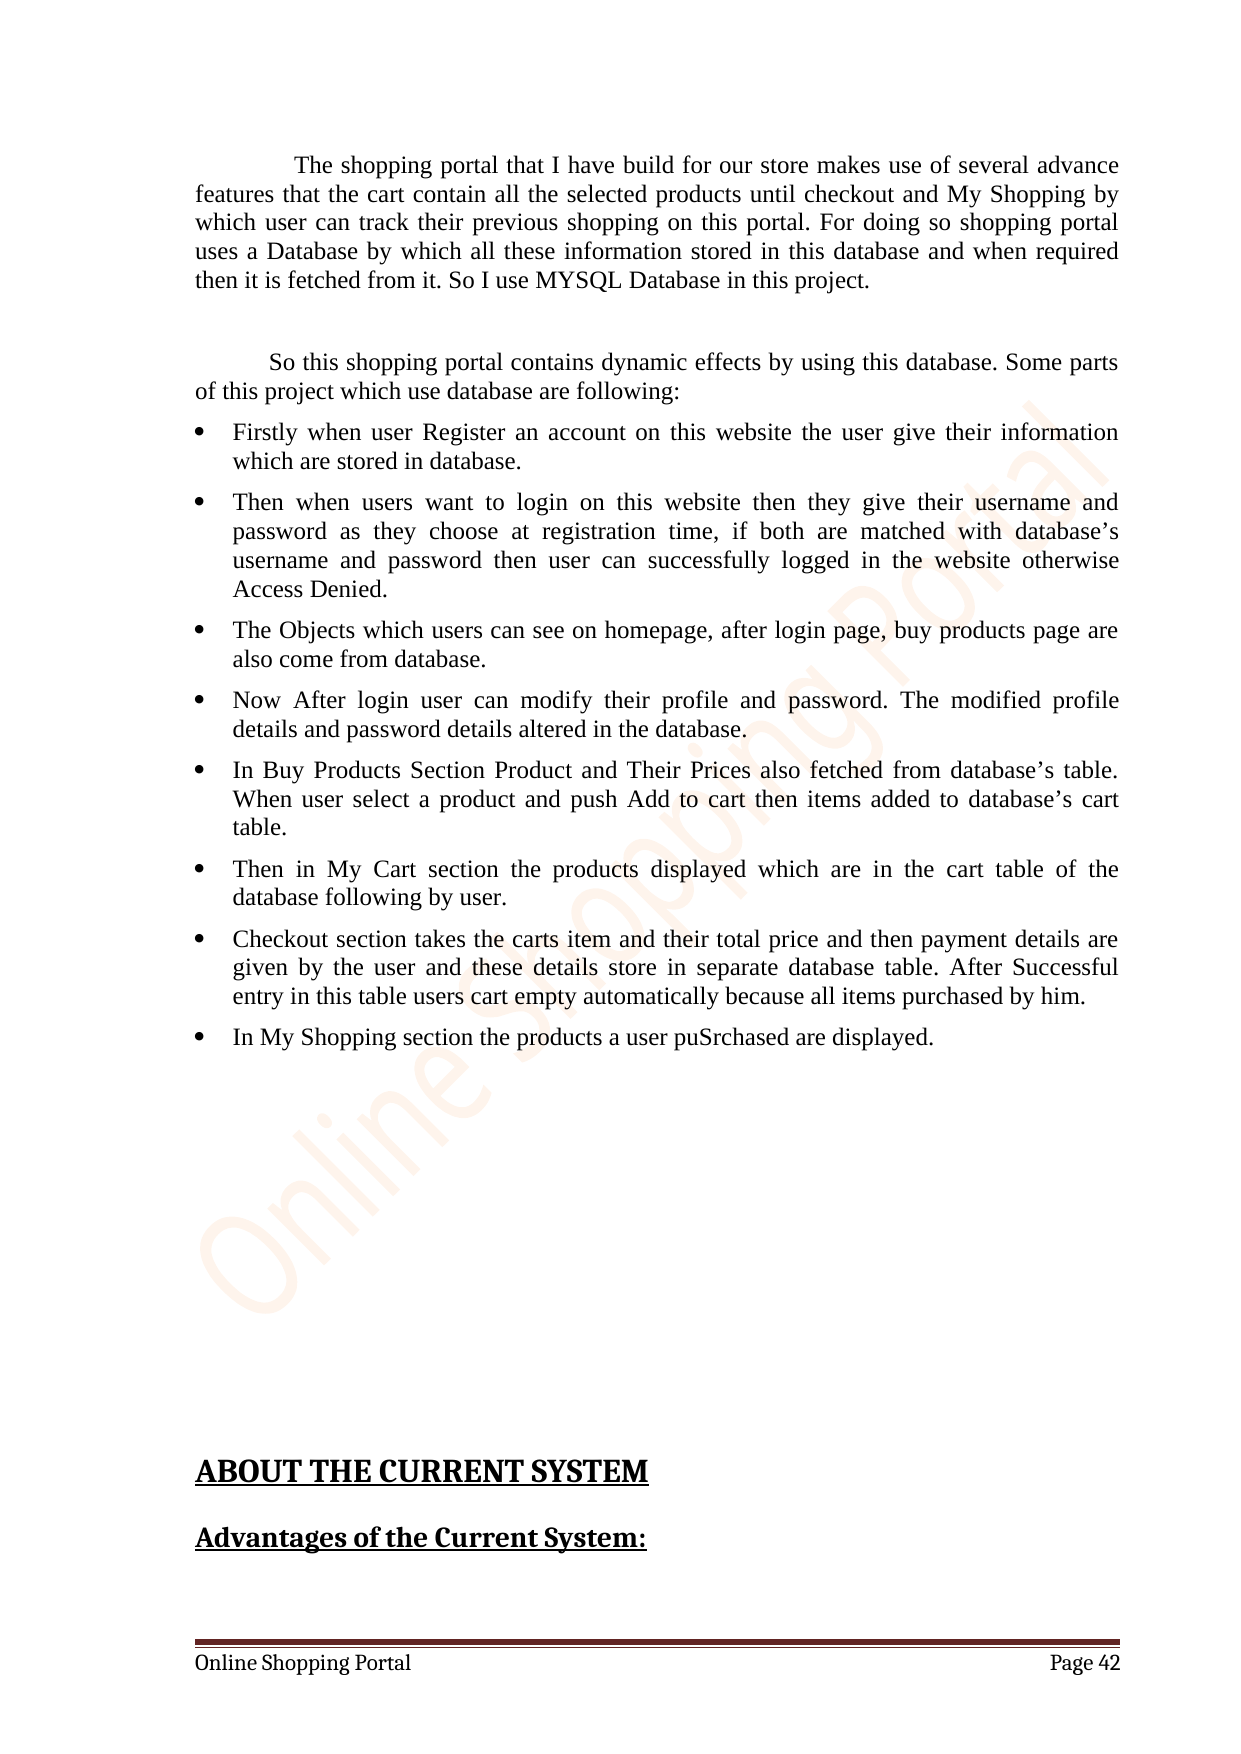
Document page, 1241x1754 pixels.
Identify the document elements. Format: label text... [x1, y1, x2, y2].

text The shopping portal that I have build for our store makes use of several advance features that the cart contain all the selected products until checkout and My Shopping by which user can track their previous shopping on this portal. For doing so shopping portal uses a Database by which all these information stored in this database and when required then it is fetched from it. So I use MYSQL Database in this project. [195, 150, 1120, 294]
list In Buy Products Section Product and Their Prices also fetched from database’s table. When user select a product and push Add to cart then items added to database’s cart table. [195, 755, 1120, 841]
list In My Shopping section the products a user puSrchased are displayed. [195, 1022, 1120, 1051]
list Now After login user can modify their profile and password. The modified profile details and password details altered in the database. [195, 685, 1120, 742]
list Firstly when user Register an account on this website the user give their information which are stored in database. [195, 417, 1120, 475]
text So this shopping portal contains dynamic effects by using this database. Some parts of this project which use database are following: [195, 347, 1120, 405]
list Checkout section takes the carts item and their total price and then payment details are given by the user and these details store in separate database table. After Successful entry in this table users cart empty automatically because all items purchased by him. [195, 924, 1120, 1010]
list Then when users want to login on this website then they give their username and password as they choose at registration time, if both are matched with database’s username and password then user can successfully logged in the website otherwise Access Denied. [195, 487, 1120, 602]
subtitle Advantages of the Current System: [195, 1521, 1120, 1555]
list The Objects which users can see on homepage, after login page, buy products page are also come from database. [195, 615, 1120, 672]
list Then in My Cart section the products displayed which are in the cart table of the database following by user. [195, 854, 1120, 911]
text ABOUT THE CURRENT SYSTEM [195, 1452, 1120, 1490]
